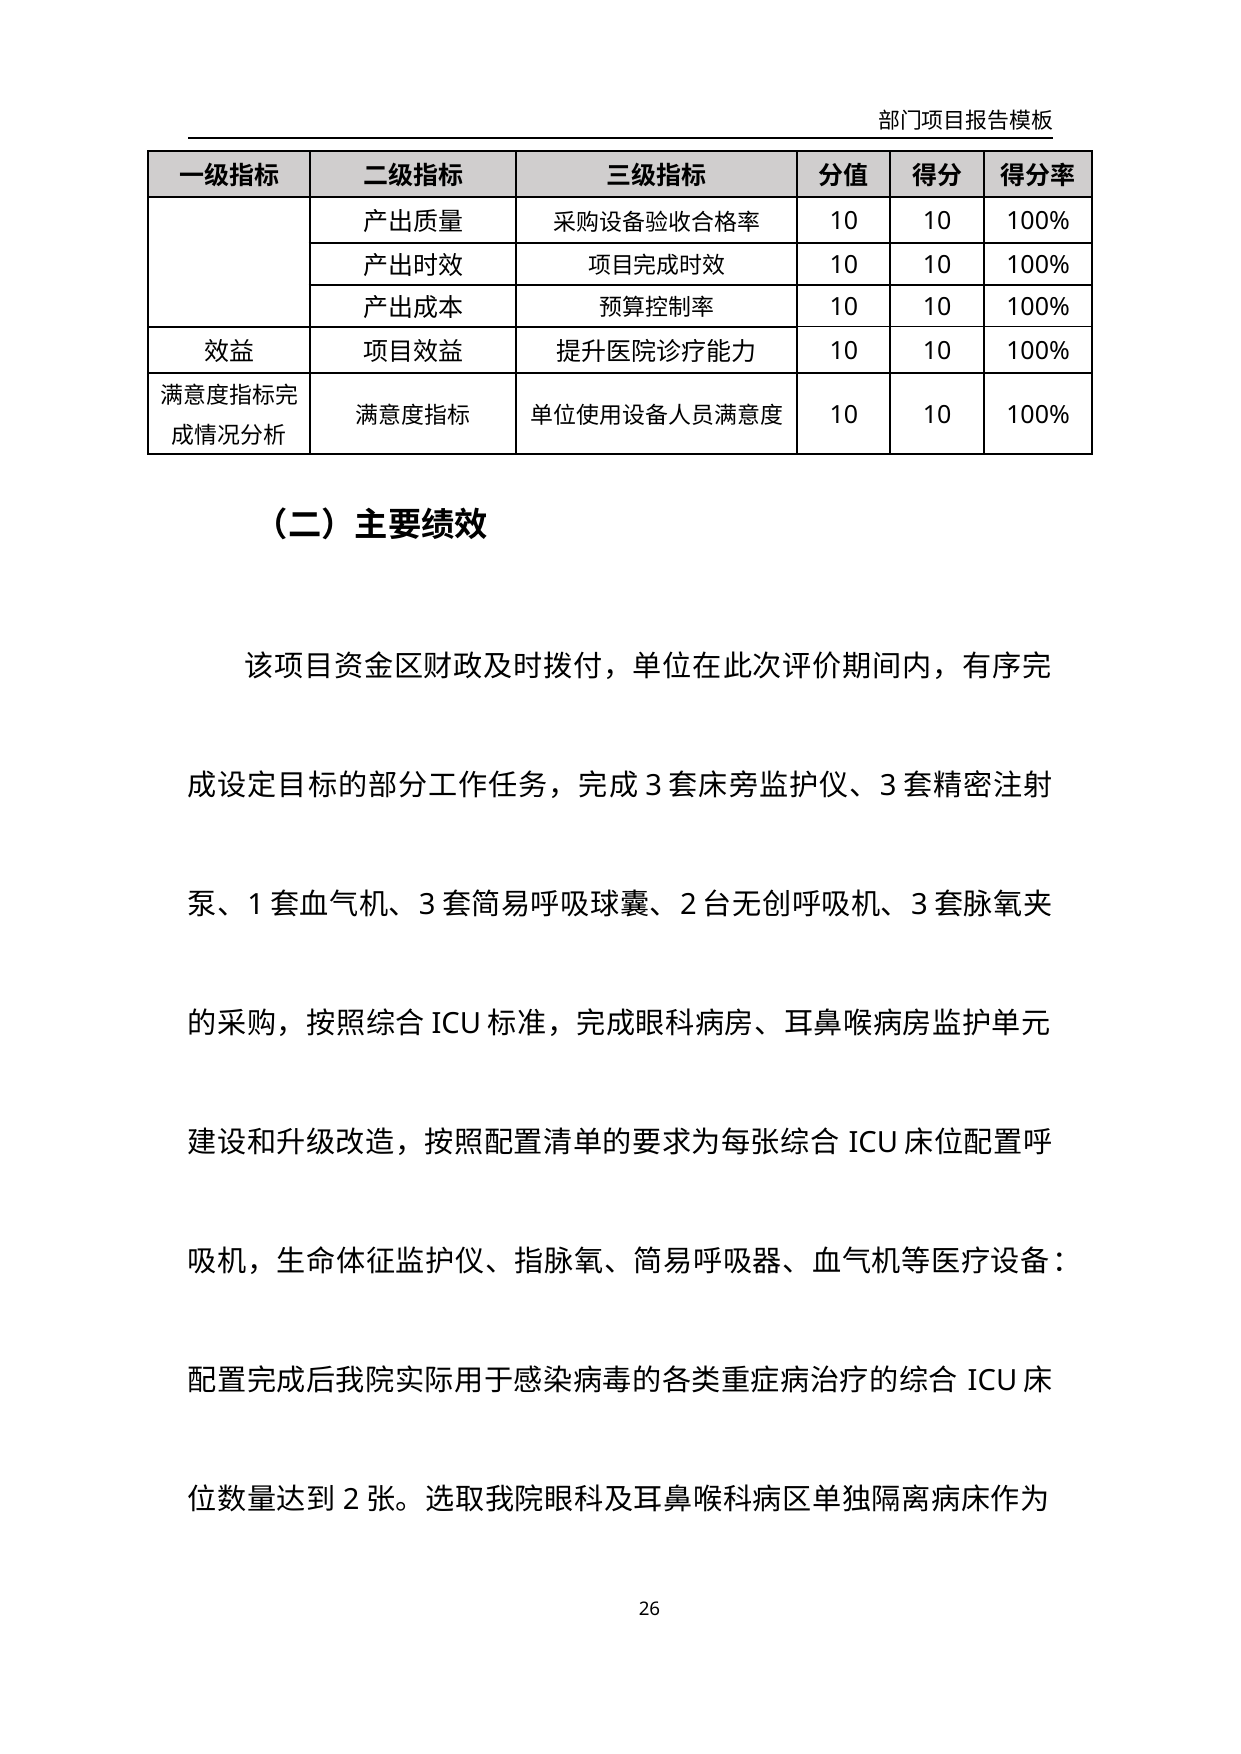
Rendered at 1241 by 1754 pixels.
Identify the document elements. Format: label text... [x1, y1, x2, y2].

table_cell 项目完成时效 [517, 244, 796, 284]
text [187, 624, 1053, 1537]
subtitle （二）主要绩效 [187, 482, 1053, 562]
table_header 得分率 [985, 152, 1091, 196]
table_cell 满意度指标 [311, 374, 515, 453]
table_cell 10 [891, 327, 983, 372]
table_header 三级指标 [517, 152, 796, 196]
table_cell 满意度指标完成情况分析 [149, 374, 309, 453]
table_cell 10 [798, 374, 889, 453]
table_cell 单位使用设备人员满意度 [517, 374, 796, 453]
table_cell 10 [798, 327, 889, 372]
table_cell 10 [891, 244, 983, 284]
table_cell 100% [985, 198, 1091, 242]
table_cell 产出时效 [311, 244, 515, 284]
table_cell 100% [985, 327, 1091, 372]
table_cell 100% [985, 374, 1091, 453]
table_cell 10 [798, 244, 889, 284]
table_cell 10 [891, 198, 983, 242]
table_cell 100% [985, 244, 1091, 284]
table_header 分值 [798, 152, 889, 196]
table_cell 项目效益 [311, 328, 515, 372]
table_cell 10 [891, 374, 983, 453]
table_cell 采购设备验收合格率 [517, 198, 796, 242]
table_cell 效益 [149, 328, 309, 372]
table_header 得分 [891, 152, 983, 196]
table_cell 10 [798, 286, 889, 326]
table_cell 预算控制率 [517, 286, 796, 326]
table_header 二级指标 [311, 152, 515, 196]
table_header 一级指标 [149, 152, 309, 196]
table_cell 100% [985, 286, 1091, 326]
table_cell 10 [891, 286, 983, 326]
table_cell 产出质量 [311, 198, 515, 242]
table_cell 10 [798, 198, 889, 242]
table_cell 提升医院诊疗能力 [517, 328, 796, 372]
table_cell 产出成本 [311, 286, 515, 326]
